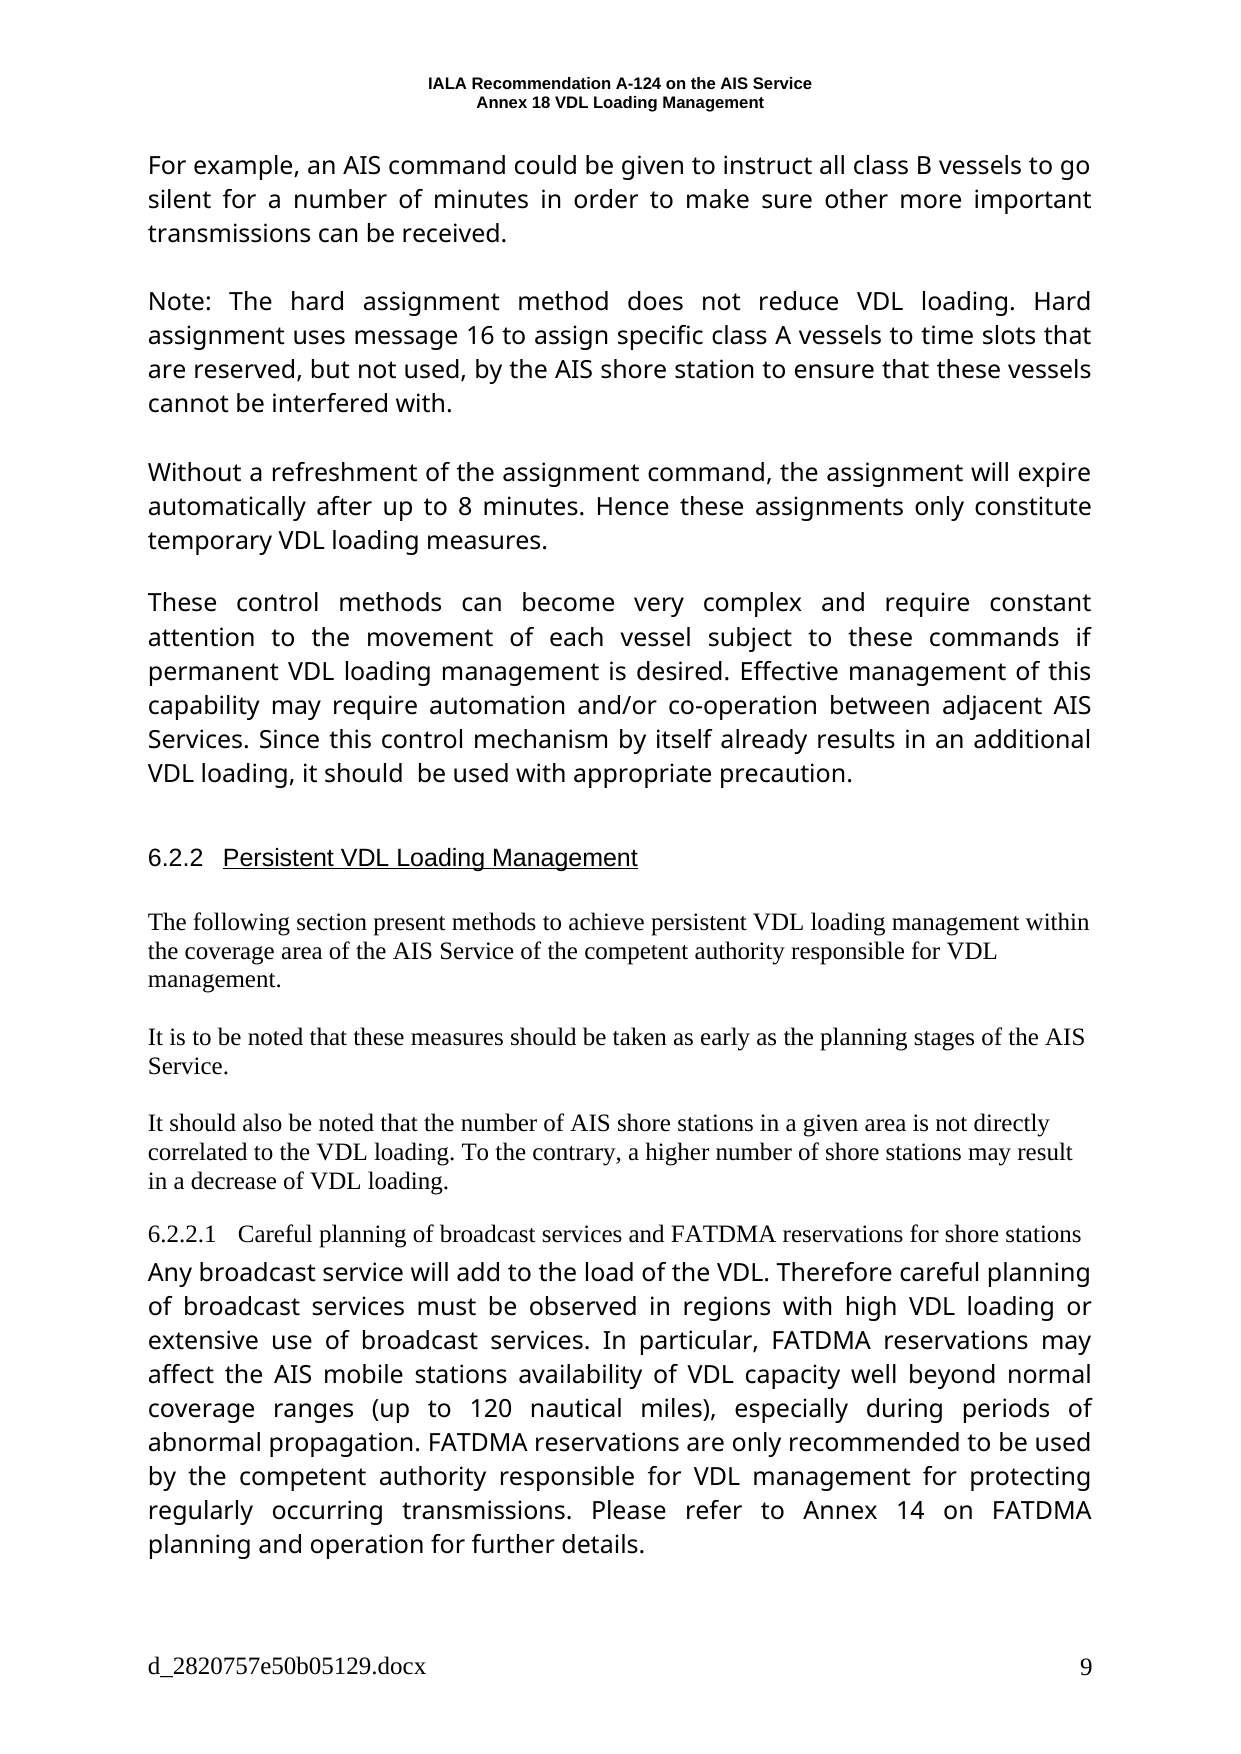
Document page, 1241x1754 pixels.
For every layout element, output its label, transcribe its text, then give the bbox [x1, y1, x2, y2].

subtitle Persistent VDL Loading Management [148, 843, 1093, 872]
text It is to be noted that these measures should be taken as early as the planning stages of the AIS Service. [148, 1022, 1093, 1079]
text The following section present methods to achieve persistent VDL loading management within the coverage area of the AIS Service of the competent authority responsible for VDL management. [148, 907, 1093, 993]
text For example, an AIS command could be given to instruct all class B vessels to go silent for a number of minutes in order to make sure other more important transmissions can be received. [148, 148, 1093, 250]
subtitle Careful planning of broadcast services and FATDMA reservations for shore stations [148, 1219, 1093, 1248]
text Any broadcast service will add to the load of the VDL. Therefore careful planning of broadcast services must be observed in regions with high VDL loading or extensive use of broadcast services. In particular, FATDMA reservations may affect the AIS mobile stations availability of VDL capacity well beyond normal coverage ranges (up to 120 nautical miles), especially during periods of abnormal propagation. FATDMA reservations are only recommended to be used by the competent authority responsible for VDL management for protecting regularly occurring transmissions. Please refer to Annex 14 on FATDMA planning and operation for further details. [148, 1254, 1093, 1561]
text Note: The hard assignment method does not reduce VDL loading. Hard assignment uses message 16 to assign specific class A vessels to time slots that are reserved, but not used, by the AIS shore station to ensure that these vessels cannot be interfered with. [148, 284, 1093, 420]
text These control methods can become very complex and require constant attention to the movement of each vessel subject to these commands if permanent VDL loading management is desired. Effective management of this capability may require automation and/or co-operation between adjacent AIS Services. Since this control mechanism by itself already results in an additional VDL loading, it should be used with appropriate precaution. [148, 585, 1093, 789]
text It should also be noted that the number of AIS shore stations in a given area is not directly correlated to the VDL loading. To the contrary, a higher number of shore stations may result in a decrease of VDL loading. [148, 1108, 1093, 1194]
text Without a refreshment of the assignment command, the assignment will expire automatically after up to 8 minutes. Hence these assignments only constitute temporary VDL loading measures. [148, 454, 1093, 556]
